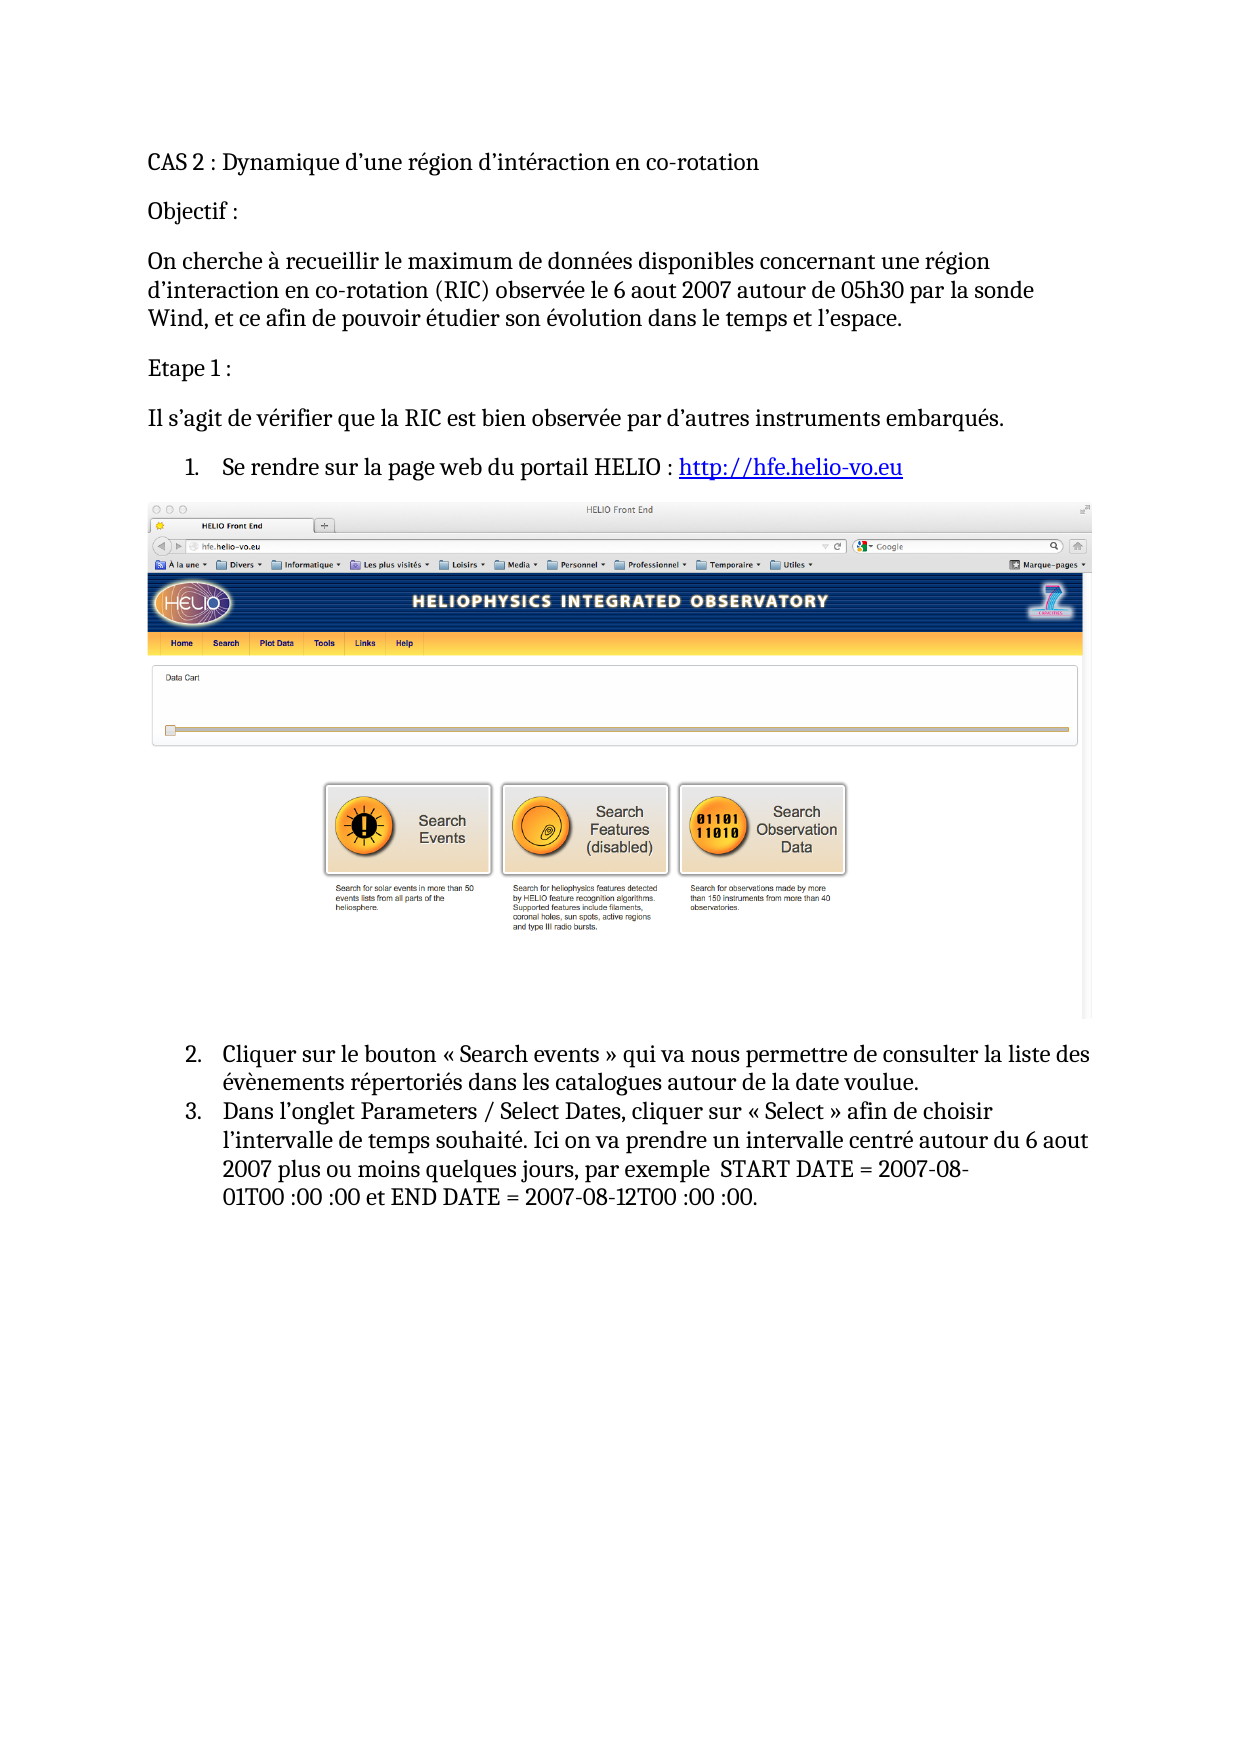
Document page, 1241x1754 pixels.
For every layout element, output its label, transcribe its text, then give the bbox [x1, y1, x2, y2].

text Etape 1 : [148, 354, 1093, 383]
text Il s’agit de vérifier que la RIC est bien observée par d’autres instruments embarqués. [148, 403, 1093, 432]
picture [147, 502, 1092, 1019]
text CAS 2 : Dynamique d’une région d’intéraction en co-rotation [148, 148, 1093, 176]
text Objectif : [148, 197, 1093, 226]
text On cherche à recueillir le maximum de données disponibles concernant une région d’interaction en co-rotation (RIC) observée le 6 aout 2007 autour de 05h30 par la sonde Wind, et ce afin de pouvoir étudier son évolution dans le temps et l’espace. [148, 247, 1093, 333]
list Cliquer sur le bouton « Search events » qui va nous permettre de consulter la liste des évènements répertoriés dans les catalogues autour de la date voulue. [185, 1039, 1093, 1097]
list Dans l’onglet Parameters / Select Dates, cliquer sur « Select » afin de choisir l’intervalle de temps souhaité. Ici on va prendre un intervalle centré autour du 6 aout 2007 plus ou moins quelques jours, par exemple START DATE = 2007-08-01T00 :00 :00 et END DATE = 2007-08-12T00 :00 :00. [185, 1097, 1093, 1212]
list Se rendre sur la page web du portail HELIO : http://hfe.helio-vo.eu [185, 453, 1093, 482]
